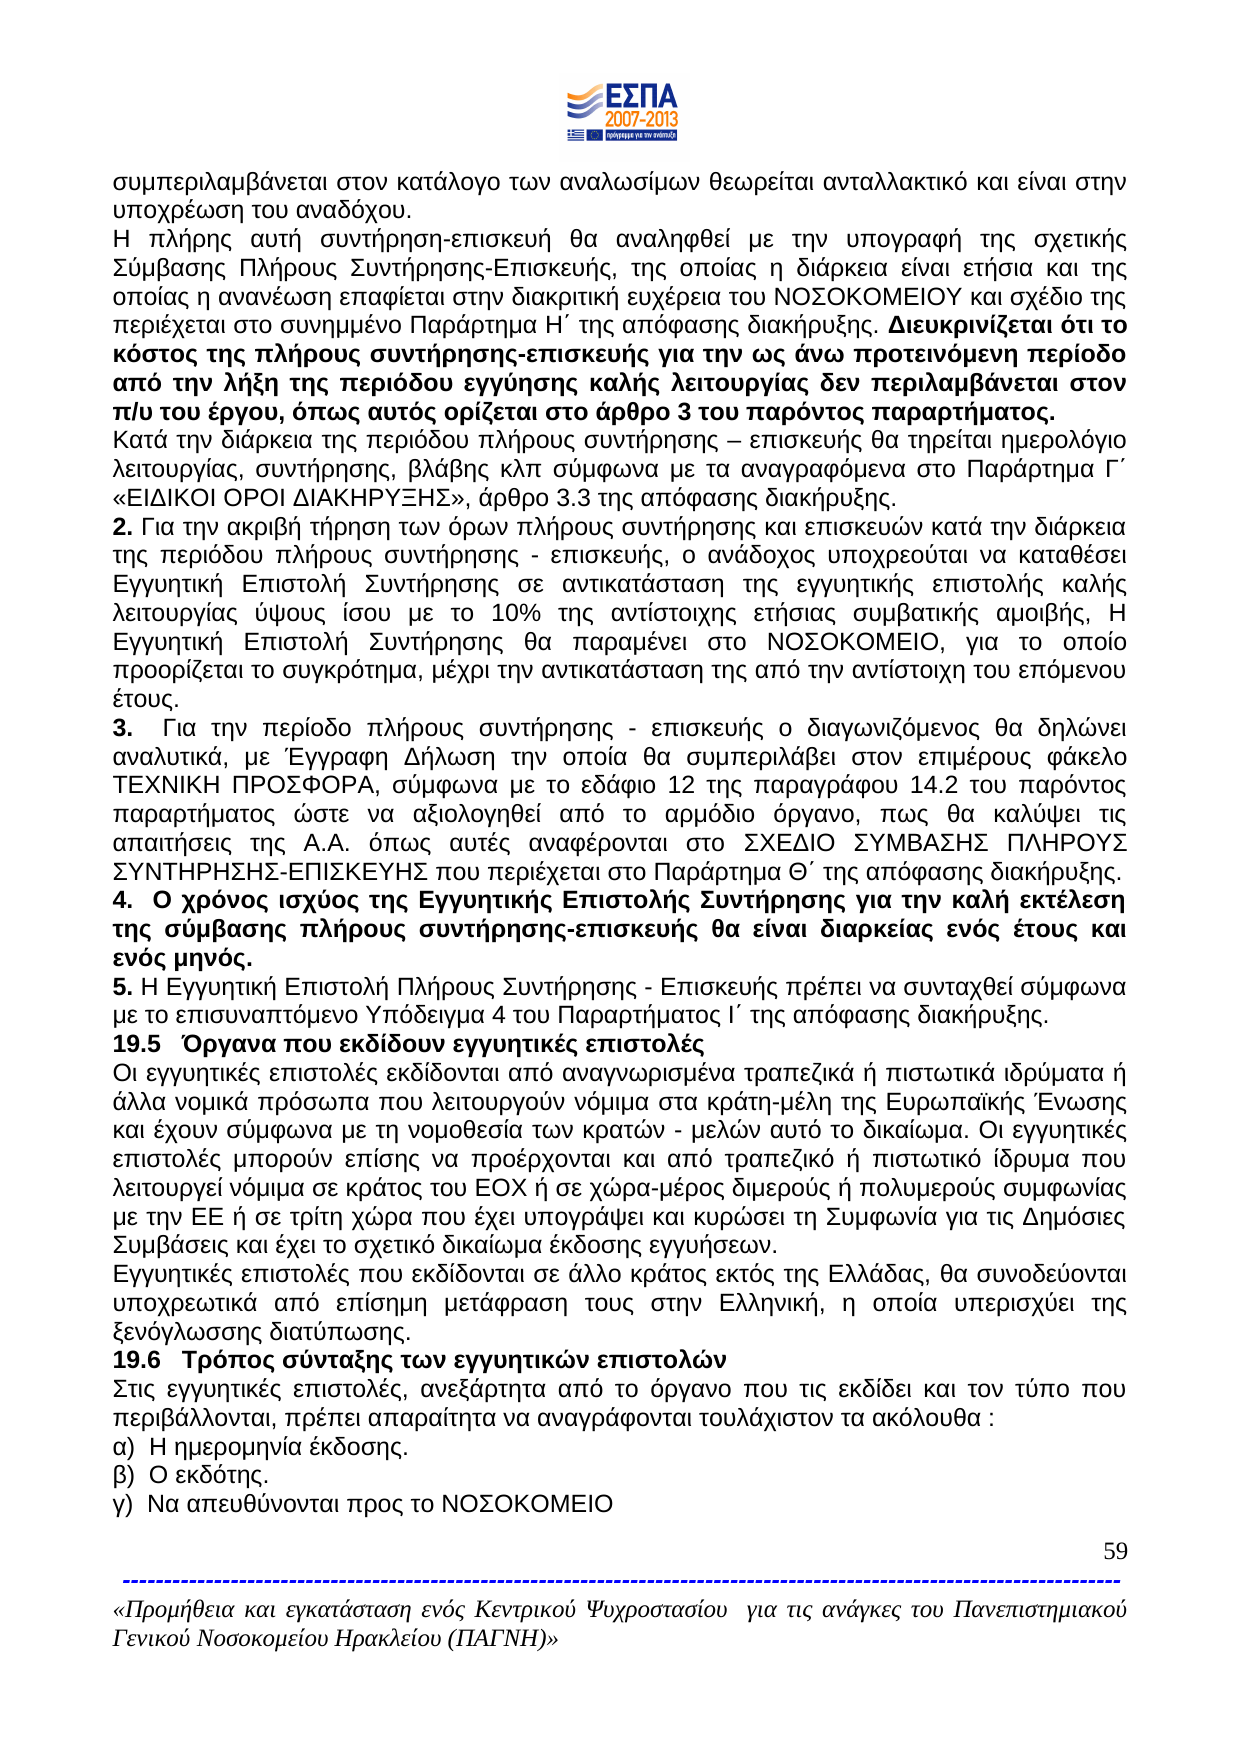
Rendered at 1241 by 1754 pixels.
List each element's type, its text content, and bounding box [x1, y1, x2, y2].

text Εγγυητικές επιστολές που εκδίδονται σε άλλο κράτος εκτός της Ελλάδας, θα συνοδεύονται υποχρεωτικά από επίσημη μετάφραση τους στην Ελληνική, η οποία υπερισχύει της ξενόγλωσσης διατύπωσης. [112, 1259, 1128, 1346]
text 19.6 Τρόπος σύνταξης των εγγυητικών επιστολών [112, 1346, 1128, 1374]
text 2. Για την ακριβή τήρηση των όρων πλήρους συντήρησης και επισκευών κατά την διάρκεια της περιόδου πλήρους συντήρησης - επισκευής, ο ανάδοχος υποχρεούται να καταθέσει Εγγυητική Επιστολή Συντήρησης σε αντικατάσταση της εγγυητικής επιστολής καλής λειτουργίας ύψους ίσου με το 10% της αντίστοιχης ετήσιας συμβατικής αμοιβής, Η Εγγυητική Επιστολή Συντήρησης θα παραμένει στο ΝΟΣΟΚΟΜΕΙΟ, για το οποίο προορίζεται το συγκρότημα, μέχρι την αντικατάσταση της από την αντίστοιχη του επόμενου έτους. [112, 512, 1128, 713]
text γ) Να απευθύνονται προς το ΝΟΣΟΚΟΜΕΙΟ [112, 1489, 1128, 1518]
text 19.5 Όργανα που εκδίδουν εγγυητικές επιστολές [112, 1029, 1128, 1058]
text 4. Ο χρόνος ισχύος της Εγγυητικής Επιστολής Συντήρησης για την καλή εκτέλεση της σύμβασης πλήρους συντήρησης-επισκευής θα είναι διαρκείας ενός έτους και ενός μηνός. [112, 885, 1128, 972]
text 3. Για την περίοδο πλήρους συντήρησης - επισκευής ο διαγωνιζόμενος θα δηλώνει αναλυτικά, με Έγγραφη Δήλωση την οποία θα συμπεριλάβει στον επιμέρους φάκελο ΤΕΧΝΙΚΗ ΠΡΟΣΦΟΡΑ, σύμφωνα με το εδάφιο 12 της παραγράφου 14.2 του παρόντος παραρτήματος ώστε να αξιολογηθεί από το αρμόδιο όργανο, πως θα καλύψει τις απαιτήσεις της Α.Α. όπως αυτές αναφέρονται στο ΣΧΕΔΙΟ ΣΥΜΒΑΣΗΣ ΠΛΗΡΟΥΣ ΣΥΝΤΗΡΗΣΗΣ-ΕΠΙΣΚΕΥΗΣ που περιέχεται στο Παράρτημα Θ΄ της απόφασης διακήρυξης. [112, 713, 1128, 885]
text 5. Η Εγγυητική Επιστολή Πλήρους Συντήρησης - Επισκευής πρέπει να συνταχθεί σύμφωνα με το επισυναπτόμενο Υπόδειγμα 4 του Παραρτήματος Ι΄ της απόφασης διακήρυξης. [112, 972, 1128, 1029]
text α) Η ημερομηνία έκδοσης. [112, 1432, 1128, 1461]
text Στις εγγυητικές επιστολές, ανεξάρτητα από το όργανο που τις εκδίδει και τον τύπο που περιβάλλονται, πρέπει απαραίτητα να αναγράφονται τουλάχιστον τα ακόλουθα : [112, 1374, 1128, 1432]
text Η πλήρης αυτή συντήρηση-επισκευή θα αναληφθεί με την υπογραφή της σχετικής Σύμβασης Πλήρους Συντήρησης-Επισκευής, της οποίας η διάρκεια είναι ετήσια και της οποίας η ανανέωση επαφίεται στην διακριτική ευχέρεια του ΝΟΣΟΚΟΜΕΙΟΥ και σχέδιο της περιέχεται στο συνημμένο Παράρτημα Η΄ της απόφασης διακήρυξης. Διευκρινίζεται ότι το κόστος της πλήρους συντήρησης-επισκευής για την ως άνω προτεινόμενη περίοδο από την λήξη της περιόδου εγγύησης καλής λειτουργίας δεν περιλαμβάνεται στον π/υ του έργου, όπως αυτός ορίζεται στο άρθρο 3 του παρόντος παραρτήματος. [112, 224, 1128, 425]
picture [558, 73, 690, 162]
text β) Ο εκδότης. [112, 1461, 1128, 1489]
text Κατά την διάρκεια της περιόδου πλήρους συντήρησης – επισκευής θα τηρείται ημερολόγιο λειτουργίας, συντήρησης, βλάβης κλπ σύμφωνα με τα αναγραφόμενα στο Παράρτημα Γ΄ «ΕΙΔΙΚΟΙ ΟΡΟΙ ΔΙΑΚΗΡΥΞΗΣ», άρθρο 3.3 της απόφασης διακήρυξης. [112, 425, 1128, 512]
text Οι εγγυητικές επιστολές εκδίδονται από αναγνωρισμένα τραπεζικά ή πιστωτικά ιδρύματα ή άλλα νομικά πρόσωπα που λειτουργούν νόμιμα στα κράτη-μέλη της Ευρωπαϊκής Ένωσης και έχουν σύμφωνα με τη νομοθεσία των κρατών - μελών αυτό το δικαίωμα. Οι εγγυητικές επιστολές μπορούν επίσης να προέρχονται και από τραπεζικό ή πιστωτικό ίδρυμα που λειτουργεί νόμιμα σε κράτος του ΕΟΧ ή σε χώρα-μέρος διμερούς ή πολυμερούς συμφωνίας με την ΕΕ ή σε τρίτη χώρα που έχει υπογράψει και κυρώσει τη Συμφωνία για τις Δημόσιες Συμβάσεις και έχει το σχετικό δικαίωμα έκδοσης εγγυήσεων. [112, 1058, 1128, 1259]
